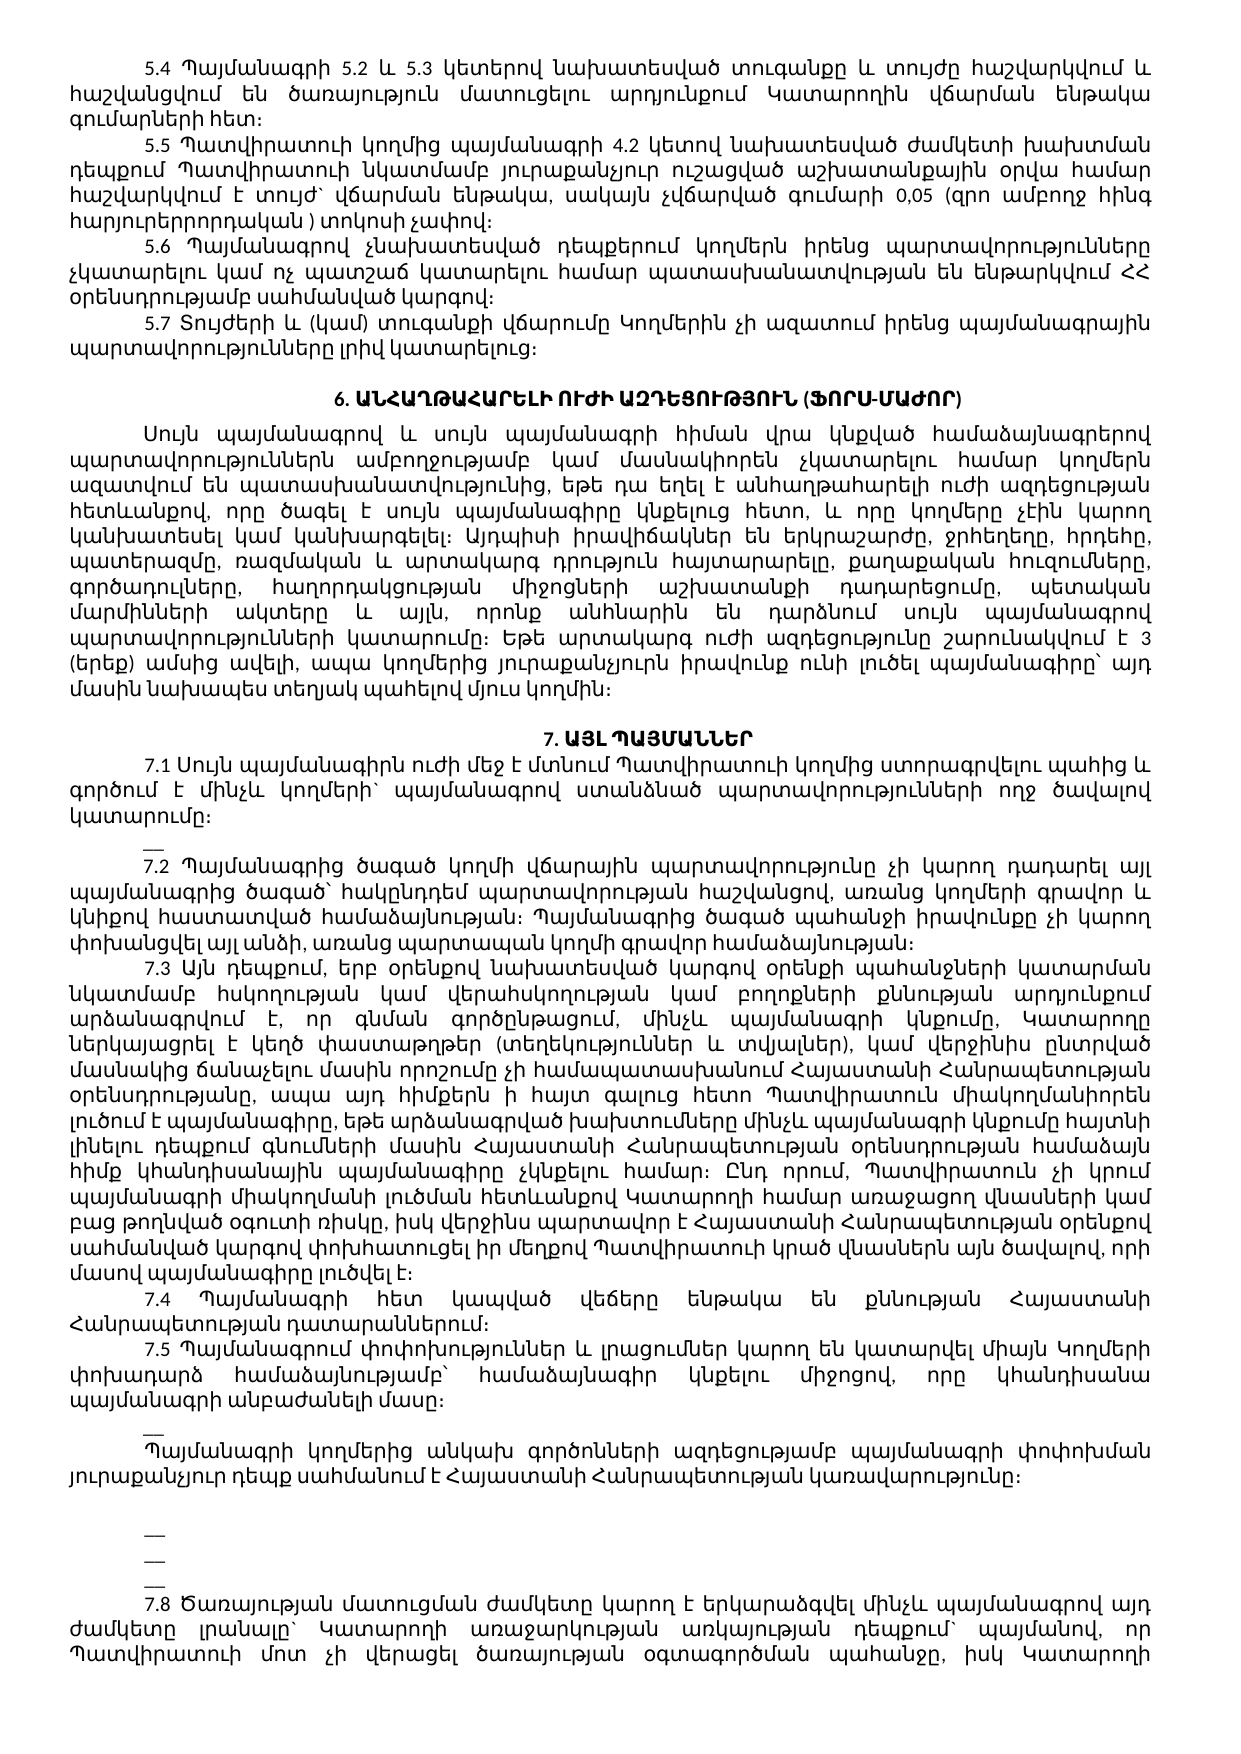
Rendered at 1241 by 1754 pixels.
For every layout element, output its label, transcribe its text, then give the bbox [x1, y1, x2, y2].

text __ [69, 1540, 1152, 1565]
text 7.3 Այն դեպքում, երբ օրենքով նախատեսված կարգով օրենքի պահանջների կատարման նկատմամբ հսկողության կամ վերահսկողության կամ բողոքների քննության արդյունքում արձանագրվում է, որ գնման գործընթացում, մինչև պայմանագրի կնքումը, Կատարողը ներկայացրել է կեղծ փաստաթղթեր (տեղեկություններ և տվյալներ), կամ վերջինիս ընտրված մասնակից ճանաչելու մասին որոշումը չի համապատասխանում Հայաստանի Հանրապետության օրենսդրությանը, ապա այդ հիմքերն ի հայտ գալուց հետո Պատվիրատուն միակողմանիորեն լուծում է պայմանագիրը, եթե արձանագրված խախտումները մինչև պայմանագրի կնքումը հայտնի լինելու դեպքում գնումների մասին Հայաստանի Հանրապետության օրենսդրության համաձայն հիմք կհանդիսանային պայմանագիրը չկնքելու համար։ Ընդ որում, Պատվիրատուն չի կրում պայմանագրի միակողմանի լուծման հետևանքով Կատարողի համար առաջացող վնասների կամ բաց թողնված օգուտի ռիսկը, իսկ վերջինս պարտավոր է Հայաստանի Հանրապետության օրենքով սահմանված կարգով փոխհատուցել իր մեղքով Պատվիրատուի կրած վնասներն այն ծավալով, որի մասով պայմանագիրը լուծվել է։ [69, 955, 1152, 1286]
text Պայմանագրի կողմերից անկախ գործոնների ազդեցությամբ պայմանագրի փոփոխման յուրաքանչյուր դեպք սահմանում է Հայաստանի Հանրապետության կառավարությունը։ [69, 1438, 1152, 1489]
text 7.4 Պայմանագրի հետ կապված վեճերը ենթակա են քննության Հայաստանի Հանրապետության դատարաններում։ [69, 1286, 1152, 1337]
text __ [69, 828, 1152, 854]
text __ [69, 1413, 1152, 1438]
text 7.1 Սույն պայմանագիրն ուժի մեջ է մտնում Պատվիրատուի կողմից ստորագրվելու պահից և գործում է մինչև կողմերի` պայմանագրով ստանձնած պարտավորությունների ողջ ծավալով կատարումը։ [69, 752, 1152, 828]
text 5.7 Տույժերի և (կամ) տուգանքի վճարումը Կողմերին չի ազատում իրենց պայմանագրային պարտավորությունները լրիվ կատարելուց։ [69, 310, 1152, 361]
text 5.6 Պայմանագրով չնախատեսված դեպքերում կողմերն իրենց պարտավորությունները չկատարելու կամ ոչ պատշաճ կատարելու համար պատասխանատվության են ենթարկվում ՀՀ օրենսդրությամբ սահմանված կարգով։ [69, 233, 1152, 310]
text __ [69, 1514, 1152, 1540]
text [69, 1591, 1152, 1667]
text Սույն պայմանագրով և սույն պայմանագրի հիման վրա կնքված համաձայնագրերով պարտավորություններն ամբողջությամբ կամ մասնակիորեն չկատարելու համար կողմերն ազատվում են պատասխանատվությունից, եթե դա եղել է անհաղթահարելի ուժի ազդեցության հետևանքով, որը ծագել է սույն պայմանագիրը կնքելուց հետո, և որը կողմերը չէին կարող կանխատեսել կամ կանխարգելել։ Այդպիսի իրավիճակներ են երկրաշարժը, ջրհեղեղը, հրդեհը, պատերազմը, ռազմական և արտակարգ դրություն հայտարարելը, քաղաքական հուզումները, գործադուլները, հաղորդակցության միջոցների աշխատանքի դադարեցումը, պետական մարմինների ակտերը և այլն, որոնք անհնարին են դարձնում սույն պայմանագրով պարտավորությունների կատարումը։ Եթե արտակարգ ուժի ազդեցությունը շարունակվում է 3 (երեք) ամսից ավելի, ապա կողմերից յուրաքանչյուրն իրավունք ունի լուծել պայմանագիրը՝ այդ մասին նախապես տեղյակ պահելով մյուս կողմին։ [69, 422, 1152, 701]
text 7.5 Պայմանագրում փոփոխություններ և լրացումներ կարող են կատարվել միայն Կողմերի փոխադարձ համաձայնությամբ՝ համաձայնագիր կնքելու միջոցով, որը կհանդիսանա պայմանագրի անբաժանելի մասը։ [69, 1337, 1152, 1413]
text 5.4 Պայմանագրի 5.2 և 5.3 կետերով նախատեսված տուգանքը և տույժը հաշվարկվում և հաշվանցվում են ծառայություն մատուցելու արդյունքում Կատարողին վճարման ենթակա գումարների հետ։ [69, 56, 1152, 132]
text 6. ԱՆՀԱՂԹԱՀԱՐԵԼԻ ՈՒԺԻ ԱԶԴԵՑՈՒԹՅՈՒՆ (ՖՈՐՍ-ՄԱԺՈՐ) [69, 386, 1152, 411]
text __ [69, 1565, 1152, 1591]
text 7.2 Պայմանագրից ծագած կողմի վճարային պարտավորությունը չի կարող դադարել այլ պայմանագրից ծագած՝ հակընդդեմ պարտավորության հաշվանցով, առանց կողմերի գրավոր և կնիքով հաստատված համաձայնության։ Պայմանագրից ծագած պահանջի իրավունքը չի կարող փոխանցվել այլ անձի, առանց պարտապան կողմի գրավոր համաձայնության։ [69, 854, 1152, 955]
text 7. ԱՅԼ ՊԱՅՄԱՆՆԵՐ [69, 727, 1152, 752]
text 5.5 Պատվիրատուի կողմից պայմանագրի 4.2 կետով նախատեսված ժամկետի խախտման դեպքում Պատվիրատուի նկատմամբ յուրաքանչյուր ուշացված աշխատանքային օրվա համար հաշվարկվում է տույժ` վճարման ենթակա, սակայն չվճարված գումարի 0,05 (զրո ամբողջ հինգ հարյուրերրորդական ) տոկոսի չափով։ [69, 132, 1152, 233]
